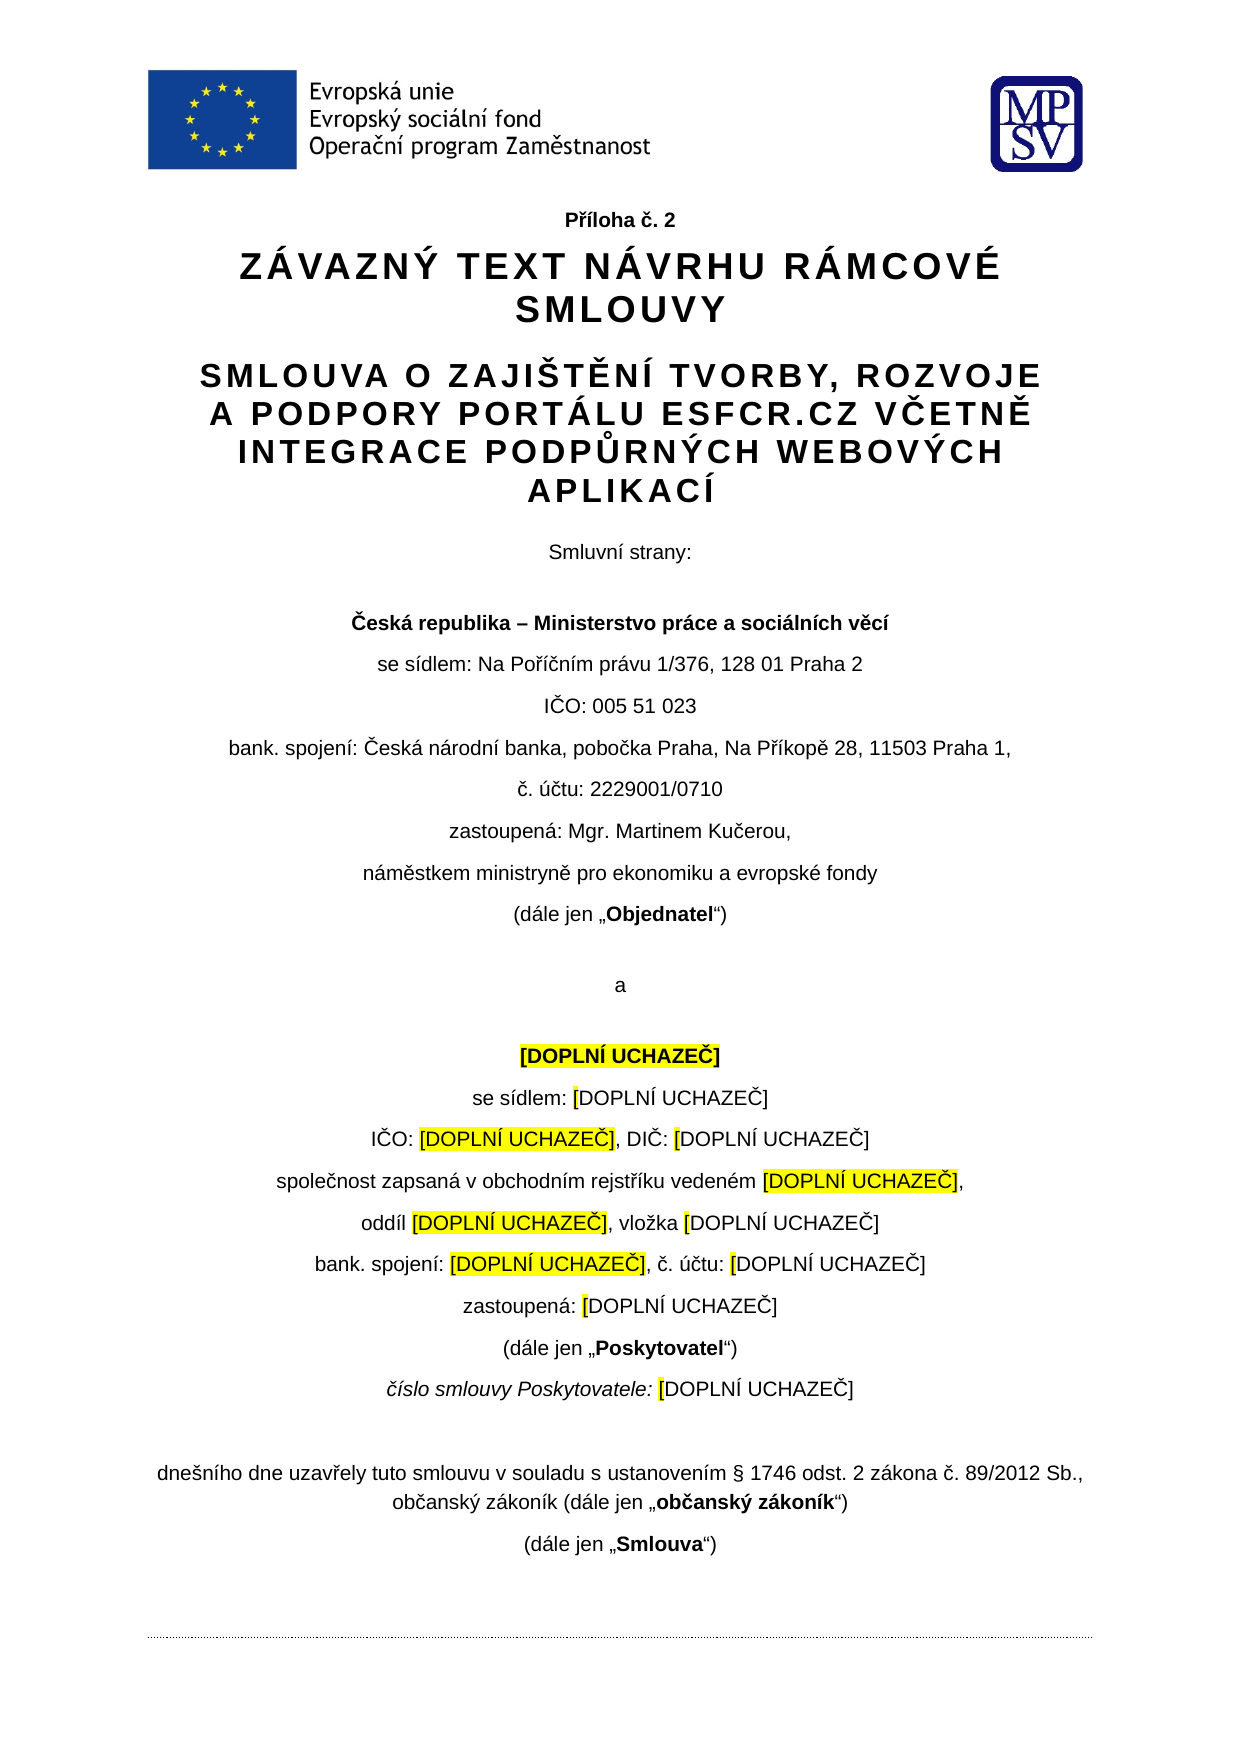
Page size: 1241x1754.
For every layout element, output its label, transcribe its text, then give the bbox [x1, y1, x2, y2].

text náměstkem ministryně pro ekonomiku a evropské fondy [148, 855, 1092, 884]
text Smluvní strany: [148, 534, 1092, 564]
text (dále jen „Objednatel“) [148, 897, 1092, 926]
picture [990, 76, 1083, 172]
text společnost zapsaná v obchodním rejstříku vedeném , [148, 1164, 1092, 1193]
picture [145, 67, 650, 172]
text SMLOUVA O Zajištění tvorby, rozvoje a podpory portálu esfcr.cz včetně integrace podpůrných webových aplikací [148, 356, 1092, 509]
text zastoupená: [148, 1289, 1092, 1318]
text Příloha č. 2 [148, 203, 1092, 232]
text se sídlem: [148, 1080, 1092, 1109]
text č. účtu: 2229001/0710 [148, 772, 1092, 801]
text ZÁVAZNÝ TEXT NÁVRHU RÁMCOVÉ SMLOUVY [148, 244, 1092, 331]
text se sídlem: Na Poříčním právu 1/376, 128 01 Praha 2 [148, 647, 1092, 676]
text (dále jen „Smlouva“) [148, 1526, 1092, 1555]
text bank. spojení: Česká národní banka, pobočka Praha, Na Příkopě 28, 11503 Praha 1, [148, 730, 1092, 759]
text bank. spojení: , č. účtu: [148, 1247, 1092, 1276]
text IČO: , DIČ: [148, 1122, 1092, 1151]
text a [148, 968, 1092, 997]
text IČO: 005 51 023 [148, 689, 1092, 718]
text dnešního dne uzavřely tuto smlouvu v souladu s ustanovením § 1746 odst. 2 zákona č. 89/2012 Sb., občanský zákoník (dále jen „občanský zákoník“) [148, 1455, 1092, 1514]
text (dále jen „Poskytovatel“) [148, 1330, 1092, 1359]
text zastoupená: Mgr. Martinem Kučerou, [148, 814, 1092, 843]
text Česká republika – Ministerstvo práce a sociálních věcí [148, 605, 1092, 634]
text oddíl , vložka [148, 1205, 1092, 1234]
text číslo smlouvy Poskytovatele: [148, 1372, 1092, 1401]
